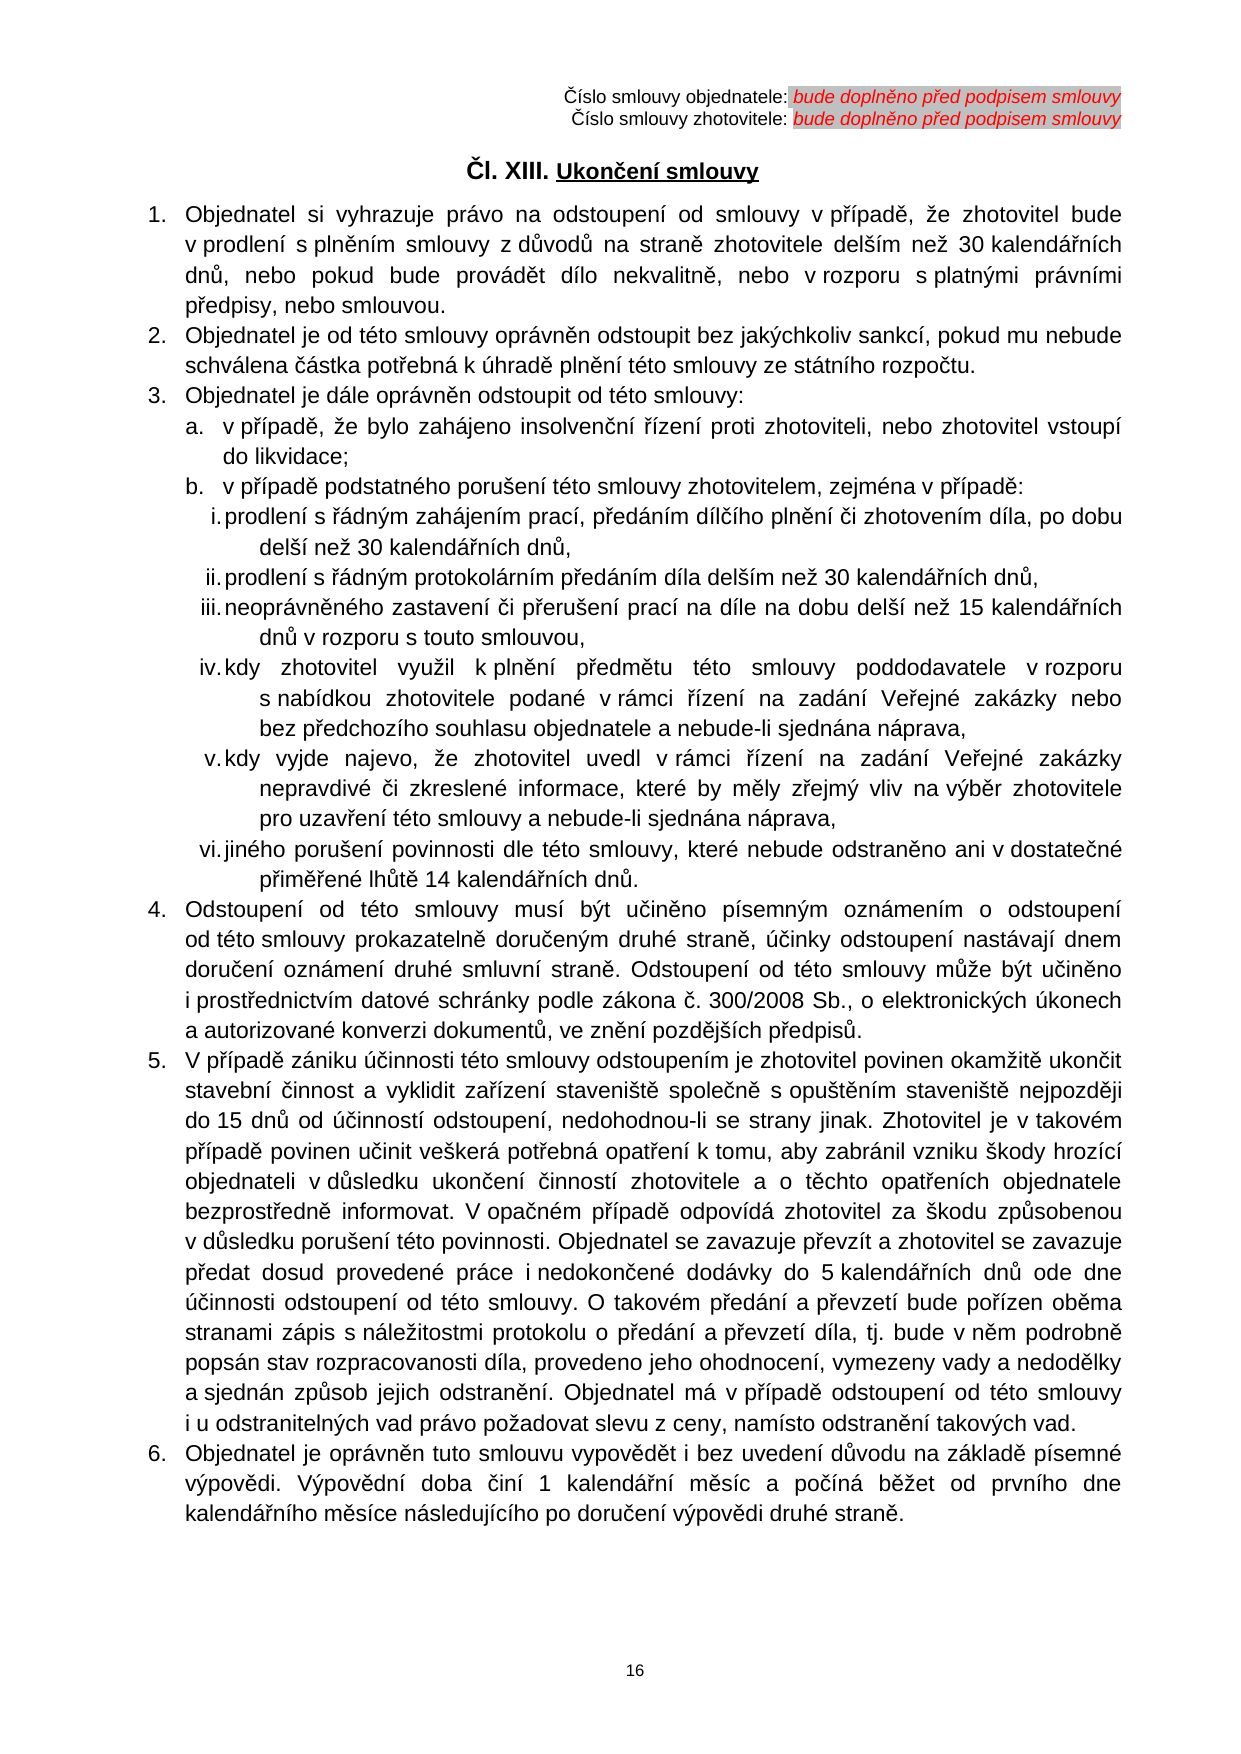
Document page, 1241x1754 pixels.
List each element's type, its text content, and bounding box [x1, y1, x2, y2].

list Objednatel je oprávněn tuto smlouvu vypovědět i bez uvedení důvodu na základě písemné výpovědi. Výpovědní doba činí 1 kalendářní měsíc a počíná běžet od prvního dne kalendářního měsíce následujícího po doručení výpovědi druhé straně. [148, 1440, 1122, 1527]
list jiného porušení povinnosti dle této smlouvy, které nebude odstraněno ani v dostatečné přiměřené lhůtě 14 kalendářních dnů. [222, 836, 1122, 892]
text Ukončení smlouvy [148, 156, 1122, 184]
list Odstoupení od této smlouvy musí být učiněno písemným oznámením o odstoupení od této smlouvy prokazatelně doručeným druhé straně, účinky odstoupení nastávají dnem doručení oznámení druhé smluvní straně. Odstoupení od této smlouvy může být učiněno i prostřednictvím datové schránky podle zákona č. 300/2008 Sb., o elektronických úkonech a autorizované konverzi dokumentů, ve znění pozdějších předpisů. [148, 896, 1122, 1043]
list prodlení s řádným zahájením prací, předáním dílčího plnění či zhotovením díla, po dobu delší než 30 kalendářních dnů, [222, 503, 1122, 560]
list Objednatel je dále oprávněn odstoupit od této smlouvy: [148, 382, 1122, 409]
list Objednatel si vyhrazuje právo na odstoupení od smlouvy v případě, že zhotovitel bude v prodlení s plněním smlouvy z důvodů na straně zhotovitele delším než 30 kalendářních dnů, nebo pokud bude provádět dílo nekvalitně, nebo v rozporu s platnými právními předpisy, nebo smlouvou. [148, 201, 1122, 318]
list neoprávněného zastavení či přerušení prací na díle na dobu delší než 15 kalendářních dnů v rozporu s touto smlouvou, [222, 594, 1122, 651]
list Objednatel je od této smlouvy oprávněn odstoupit bez jakýchkoliv sankcí, pokud mu nebude schválena částka potřebná k úhradě plnění této smlouvy ze státního rozpočtu. [148, 322, 1122, 379]
list kdy zhotovitel využil k plnění předmětu této smlouvy poddodavatele v rozporu s nabídkou zhotovitele podané v rámci řízení na zadání Veřejné zakázky nebo bez předchozího souhlasu objednatele a nebude-li sjednána náprava, [222, 654, 1122, 741]
list v případě podstatného porušení této smlouvy zhotovitelem, zejména v případě: [185, 473, 1122, 499]
list v případě, že bylo zahájeno insolvenční řízení proti zhotoviteli, nebo zhotovitel vstoupí do likvidace; [185, 413, 1122, 469]
list kdy vyjde najevo, že zhotovitel uvedl v rámci řízení na zadání Veřejné zakázky nepravdivé či zkreslené informace, které by měly zřejmý vliv na výběr zhotovitele pro uzavření této smlouvy a nebude-li sjednána náprava, [222, 745, 1122, 832]
list prodlení s řádným protokolárním předáním díla delším než 30 kalendářních dnů, [222, 564, 1122, 590]
list V případě zániku účinnosti této smlouvy odstoupením je zhotovitel povinen okamžitě ukončit stavební činnost a vyklidit zařízení staveniště společně s opuštěním staveniště nejpozději do 15 dnů od účinností odstoupení, nedohodnou-li se strany jinak. Zhotovitel je v takovém případě povinen učinit veškerá potřebná opatření k tomu, aby zabránil vzniku škody hrozící objednateli v důsledku ukončení činností zhotovitele a o těchto opatřeních objednatele bezprostředně informovat. V opačném případě odpovídá zhotovitel za škodu způsobenou v důsledku porušení této povinnosti. Objednatel se zavazuje převzít a zhotovitel se zavazuje předat dosud provedené práce i nedokončené dodávky do 5 kalendářních dnů ode dne účinnosti odstoupení od této smlouvy. O takovém předání a převzetí bude pořízen oběma stranami zápis s náležitostmi protokolu o předání a převzetí díla, tj. bude v něm podrobně popsán stav rozpracovanosti díla, provedeno jeho ohodnocení, vymezeny vady a nedodělky a sjednán způsob jejich odstranění. Objednatel má v případě odstoupení od této smlouvy i u odstranitelných vad právo požadovat slevu z ceny, namísto odstranění takových vad. [148, 1047, 1122, 1436]
